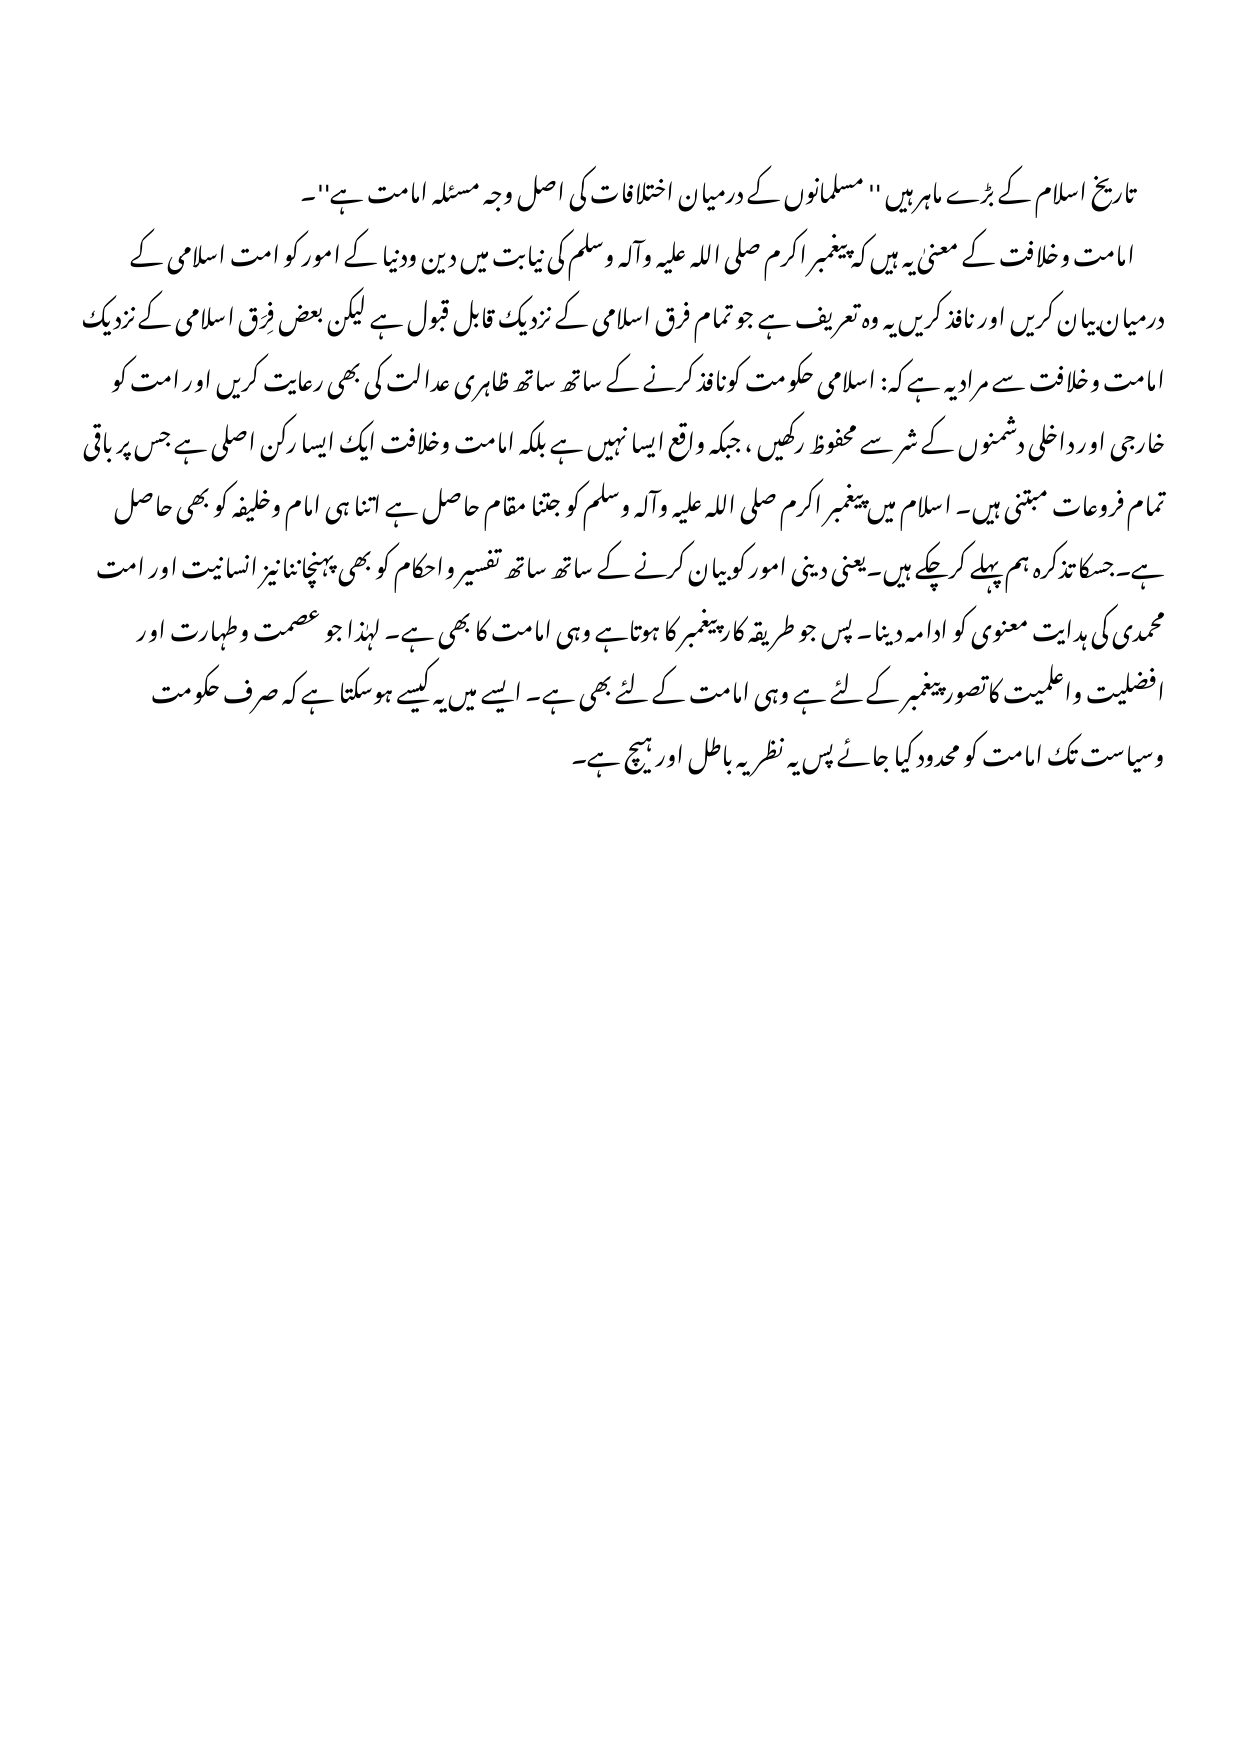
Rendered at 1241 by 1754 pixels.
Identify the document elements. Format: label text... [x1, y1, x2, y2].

text تاریخ اسلام کے بڑے ماہر ہیں '' مسلمانوں کے درمیان اختلافات کی اصل وجہ مسئلہ امامت ہے''۔ [75, 156, 1165, 219]
text امامت وخلافت کے معنیٰ یہ ہیں کہ پیغمبر اکرم صلی اللہ علیہ وآلہ وسلم کی نیابت میں دین ودنیا کے امور کو امت اسلامی کے درمیان بیان کریں اور نافذ کریں یہ وہ تعریف ہے جو تمام فرق اسلامی کے نزدیک قابل قبول ہے لیکن بعض فِرَق اسلامی کے نزدیک امامت وخلافت سے مراد یہ ہے کہ: اسلامی حکومت کونافذ کرنے کے ساتھ ساتھ ظاہری عدالت کی بھی رعایت کریں اور امت کو خارجی اور داخلی دشمنوں کے شر سے محفوظ رکھیں ، جبکہ واقع ایسا نہیں ہے بلکہ امامت وخلافت ایک ایسا رکن اصلی ہے جس پر باقی تمام فروعات مبتنی ہیں۔ اسلام میں پیغمبر اکرم صلی اللہ علیہ وآلہ وسلم کو جتنا مقام حاصل ہے اتنا ہی امام وخلیفہ کو بھی حاصل ہے۔جسکا تذکرہ ہم پہلے کرچکے ہیں۔یعنی دینی امور کو بیان کرنے کے ساتھ ساتھ تفسیر واحکام کو بھی پہنچاننانیز انسانیت اور امت محمدی کی ہدایت معنوی کو ادامہ دینا۔ پس جو طریقہ کار پیغمبر کا ہوتاہے وہی امامت کا بھی ہے۔ لہٰذا جو عصمت وطہارت اور افضلیت واعلمیت کاتصور پیغمبر کے لئے ہے وہی امامت کے لئے بھی ہے۔ ایسے میں یہ کیسے ہوسکتا ہے کہ صرف حکومت وسیاست تک امامت کو محدود کیا جائے پس یہ نظریہ باطل اور ہیچ ہے۔ [75, 219, 1165, 781]
